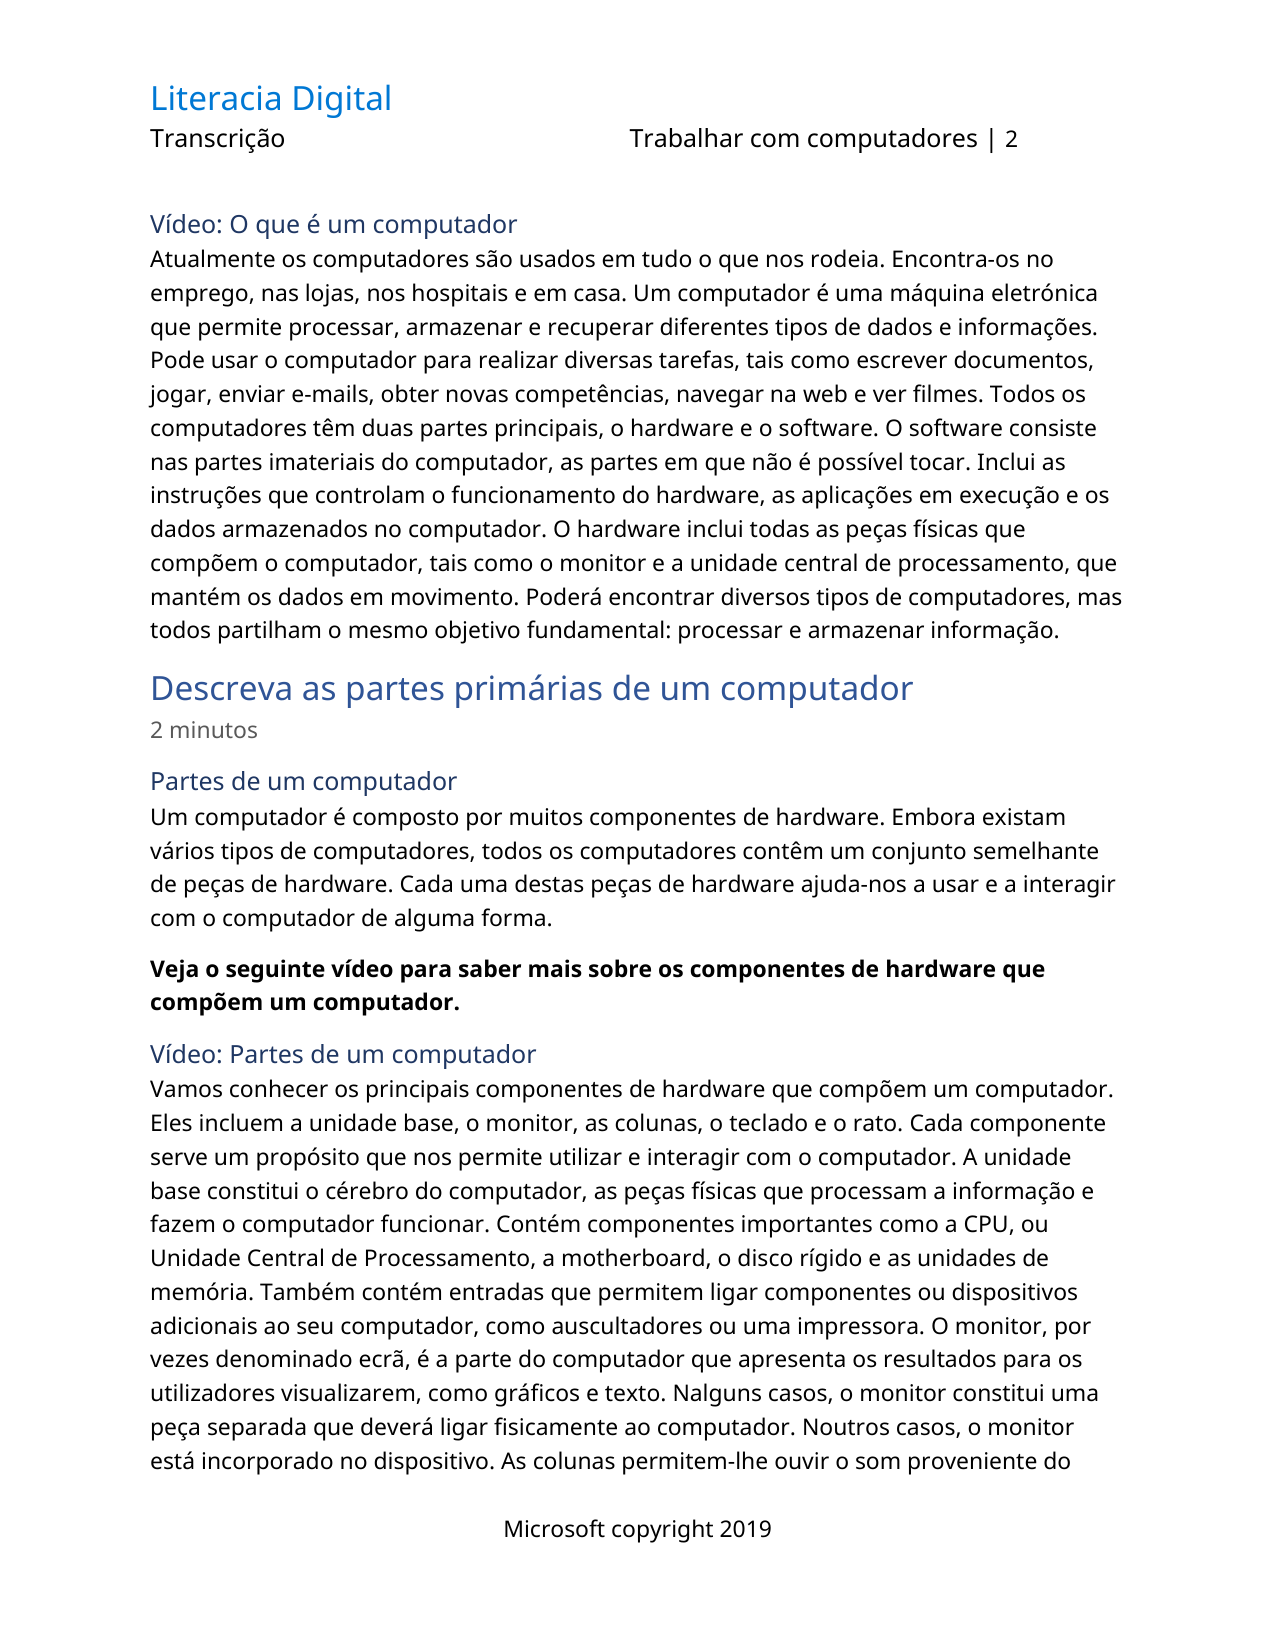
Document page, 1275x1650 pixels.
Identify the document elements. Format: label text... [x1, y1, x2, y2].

text Atualmente os computadores são usados em tudo o que nos rodeia. Encontra-os no emprego, nas lojas, nos hospitais e em casa. Um computador é uma máquina eletrónica que permite processar, armazenar e recuperar diferentes tipos de dados e informações. Pode usar o computador para realizar diversas tarefas, tais como escrever documentos, jogar, enviar e-mails, obter novas competências, navegar na web e ver filmes. Todos os computadores têm duas partes principais, o hardware e o software. O software consiste nas partes imateriais do computador, as partes em que não é possível tocar. Inclui as instruções que controlam o funcionamento do hardware, as aplicações em execução e os dados armazenados no computador. O hardware inclui todas as peças físicas que compõem o computador, tais como o monitor e a unidade central de processamento, que mantém os dados em movimento. Poderá encontrar diversos tipos de computadores, mas todos partilham o mesmo objetivo fundamental: processar e armazenar informação. [150, 243, 1125, 646]
subtitle Descreva as partes primárias de um computador [150, 665, 1125, 710]
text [150, 1073, 1125, 1476]
text Um computador é composto por muitos componentes de hardware. Embora existam vários tipos de computadores, todos os computadores contêm um conjunto semelhante de peças de hardware. Cada uma destas peças de hardware ajuda-nos a usar e a interagir com o computador de alguma forma. [150, 801, 1125, 933]
subtitle Vídeo: O que é um computador [150, 206, 1125, 240]
text 2 minutos [150, 714, 1125, 745]
subtitle Partes de um computador [150, 764, 1125, 798]
subtitle Vídeo: Partes de um computador [150, 1037, 1125, 1071]
text Veja o seguinte vídeo para saber mais sobre os componentes de hardware que compõem um computador. [150, 952, 1125, 1017]
